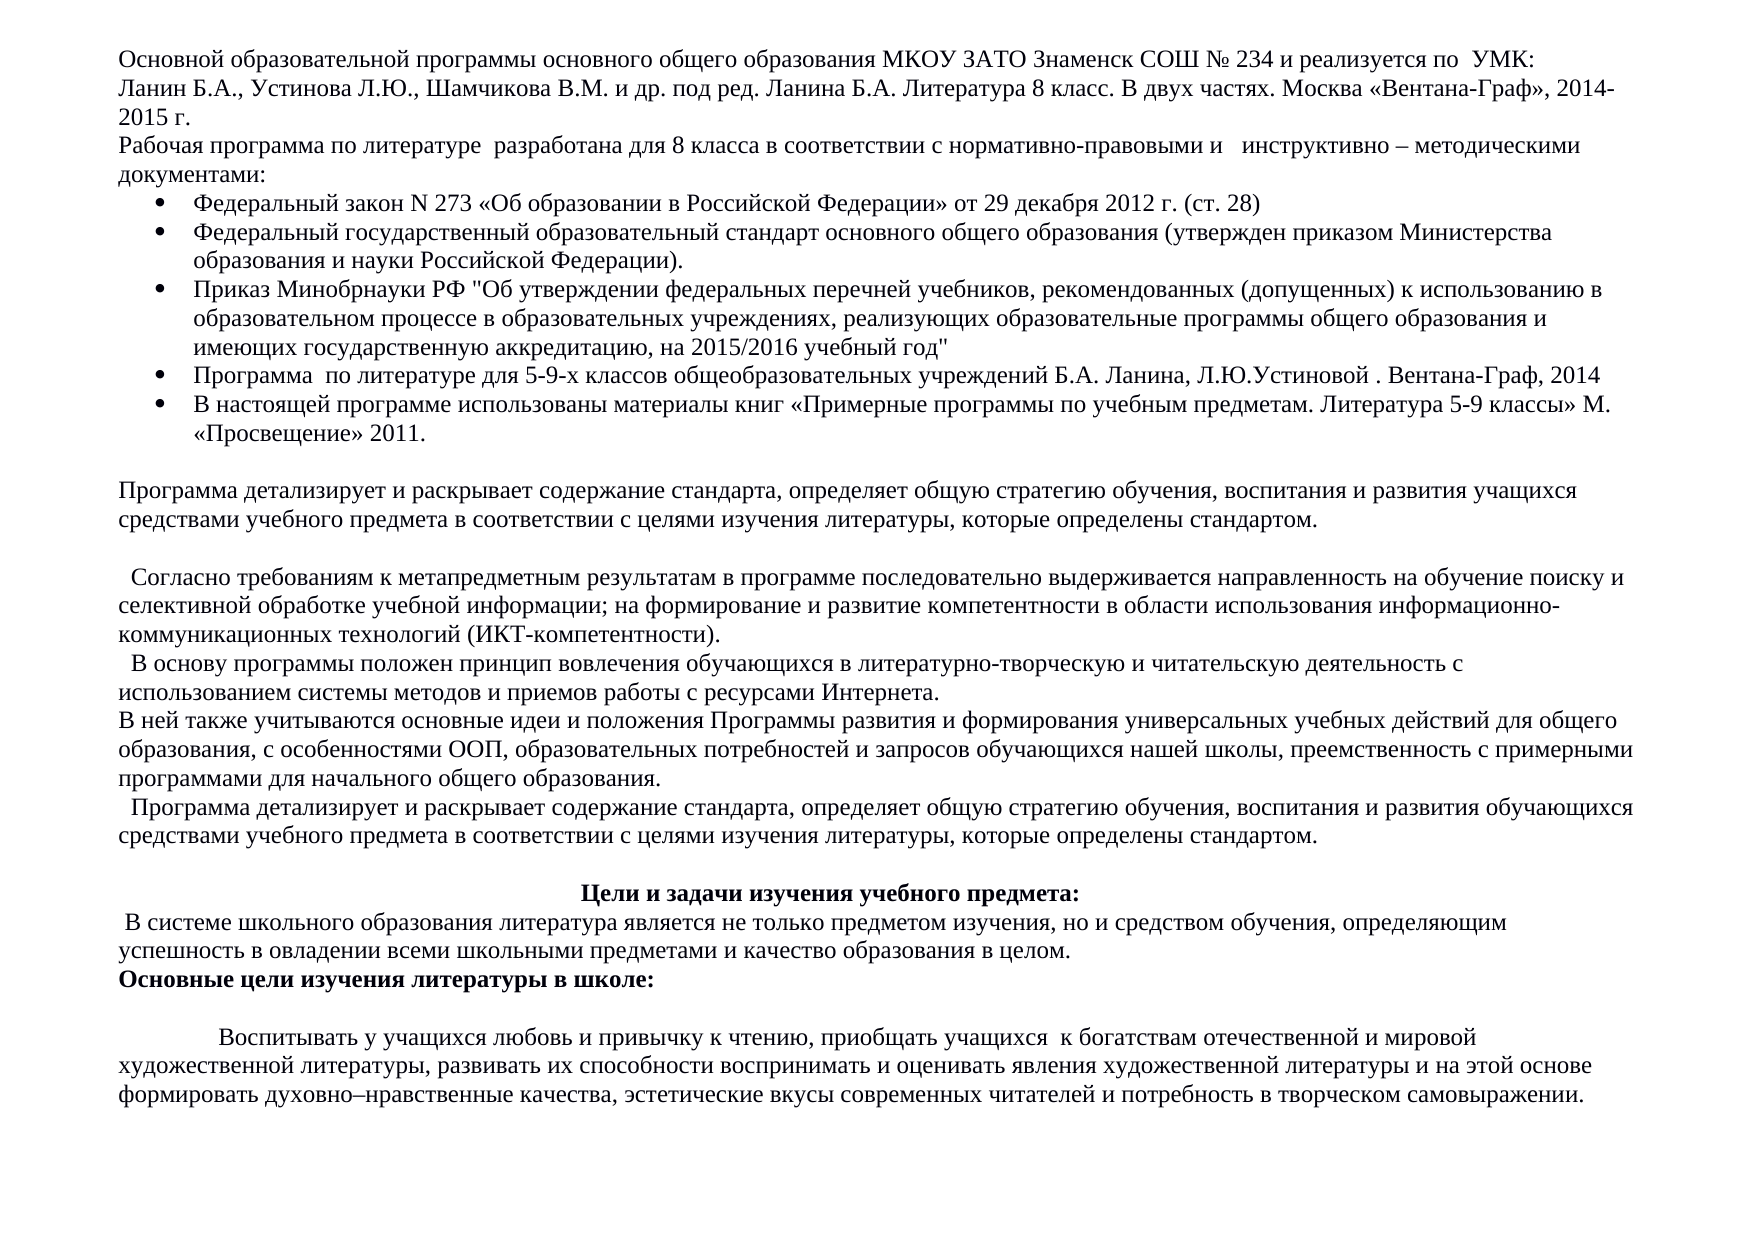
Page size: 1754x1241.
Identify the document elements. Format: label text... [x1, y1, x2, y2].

text Цели и задачи изучения учебного предмета: [118, 878, 1636, 907]
text Программа детализирует и раскрывает содержание стандарта, определяет общую стратегию обучения, воспитания и развития учащихся средствами учебного предмета в соответствии с целями изучения литературы, которые определены стандартом. [118, 476, 1636, 533]
text В ней также учитываются основные идеи и положения Программы развития и формирования универсальных учебных действий для общего образования, с особенностями ООП, образовательных потребностей и запросов обучающихся нашей школы, преемственность с примерными программами для начального общего образования. [118, 706, 1636, 792]
text Программа детализирует и раскрывает содержание стандарта, определяет общую стратегию обучения, воспитания и развития обучающихся средствами учебного предмета в соответствии с целями изучения литературы, которые определены стандартом. [118, 792, 1636, 849]
text Основные цели изучения литературы в школе: [118, 964, 1636, 993]
list Программа по литературе для 5-9-х классов общеобразовательных учреждений Б.А. Ланина, Л.Ю.Устиновой . Вентана-Граф, 2014 [156, 361, 1636, 389]
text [118, 44, 1636, 73]
text Воспитывать у учащихся любовь и привычку к чтению, приобщать учащихся к богатствам отечественной и мировой художественной литературы, развивать их способности воспринимать и оценивать явления художественной литературы и на этой основе формировать духовно–нравственные качества, эстетические вкусы современных читателей и потребность в творческом самовыражении. [118, 1022, 1636, 1108]
text Согласно требованиям к метапредметным результатам в программе последовательно выдерживается направленность на обучение поиску и селективной обработке учебной информации; на формирование и развитие компетентности в области использования информационно-коммуникационных технологий (ИКТ-компетентности). [118, 562, 1636, 648]
list Федеральный государственный образовательный стандарт основного общего образования (утвержден приказом Министерства образования и науки Российской Федерации). [156, 217, 1636, 274]
list Приказ Минобрнауки РФ "Об утверждении федеральных перечней учебников, рекомендованных (допущенных) к использованию в образовательном процессе в образовательных учреждениях, реализующих образовательные программы общего образования и имеющих государственную аккредитацию, на 2015/2016 учебный год" [156, 274, 1636, 361]
text В основу программы положен принцип вовлечения обучающихся в литературно-творческую и читательскую деятельность с использованием системы методов и приемов работы с ресурсами Интернета. [118, 648, 1636, 706]
list В настоящей программе использованы материалы книг «Примерные программы по учебным предметам. Литература 5-9 классы» М. «Просвещение» 2011. [156, 389, 1636, 447]
text В системе школьного образования литература является не только предметом изучения, но и средством обучения, определяющим успешность в овладении всеми школьными предметами и качество образования в целом. [118, 907, 1636, 964]
list Федеральный закон N 273 «Об образовании в Российской Федерации» от 29 декабря 2012 г. (ст. 28) [156, 188, 1636, 217]
text Ланин Б.А., Устинова Л.Ю., Шамчикова В.М. и др. под ред. Ланина Б.А. Литература 8 класс. В двух частях. Москва «Вентана-Граф», 2014-2015 г. [118, 73, 1636, 131]
text Рабочая программа по литературе разработана для 8 класса в соответствии с нормативно-правовыми и инструктивно – методическими документами: [118, 131, 1636, 188]
